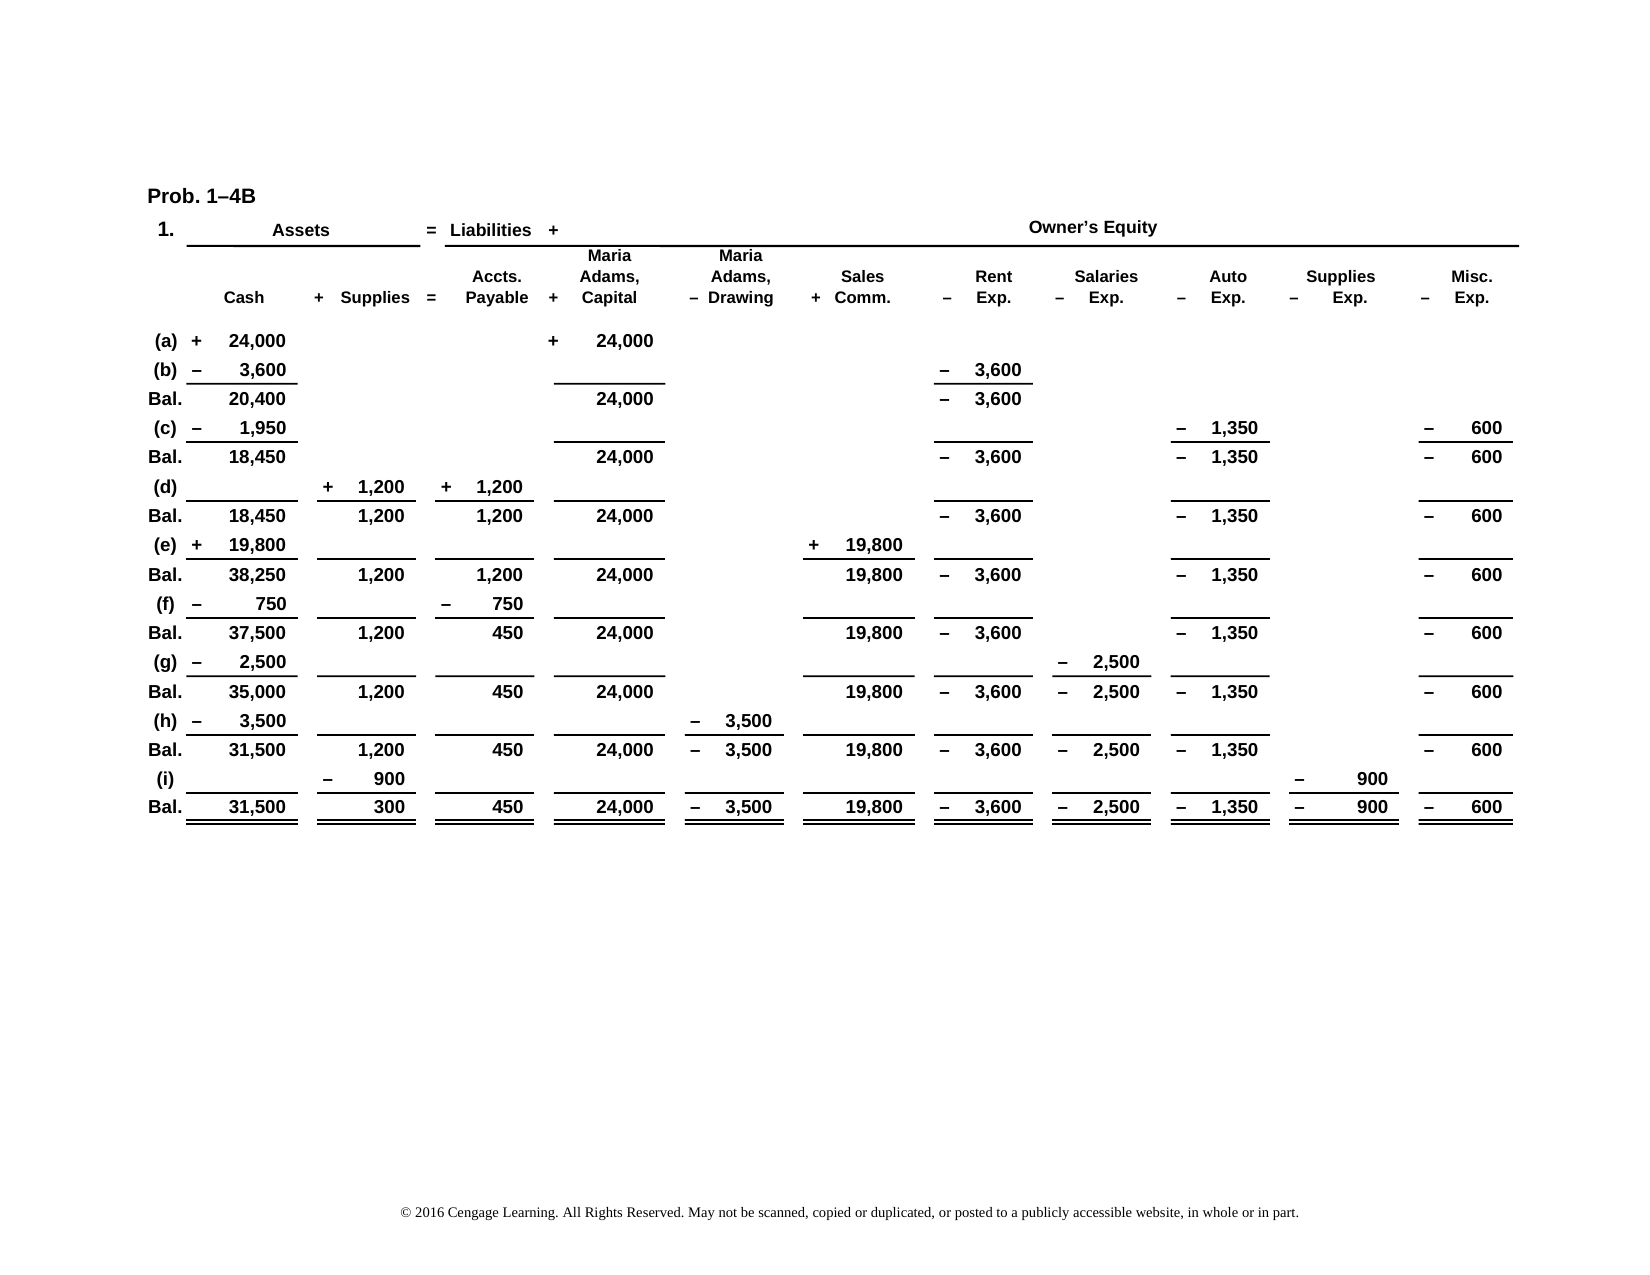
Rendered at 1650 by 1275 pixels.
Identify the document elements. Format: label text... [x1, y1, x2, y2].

text (h) – 3,500 – 3,500 [153, 710, 1650, 732]
text Bal. 31,500 300 450 24,000 – 3,500 19,800 – 3,600 – 2,500 – 1,350 – 900 – 600 [148, 796, 1650, 818]
text (b) – 3,600 – 3,600 [153, 359, 1650, 381]
text 1. Assets = Liabilities + [157, 218, 1028, 241]
text Bal. 31,500 1,200 450 24,000 – 3,500 19,800 – 3,600 – 2,500 – 1,350 – 600 [148, 739, 1650, 761]
text Prob. 1–4B [147, 184, 1028, 208]
text Bal. 18,450 1,200 1,200 24,000 – 3,600 – 1,350 – 600 [148, 505, 1650, 527]
text (c) – 1,950 – 1,350 – 600 [154, 417, 1650, 439]
text Maria Maria [187, 244, 1650, 266]
text Accts. Adams, Adams, Sales Rent Salaries Auto Supplies Misc. [187, 266, 1650, 287]
text (i) – 900 – 900 [156, 768, 1650, 790]
text (f) – 750 – 750 [156, 593, 1650, 614]
text Bal. 20,400 24,000 – 3,600 [148, 388, 1650, 410]
text Bal. 37,500 1,200 450 24,000 19,800 – 3,600 – 1,350 – 600 [148, 622, 1650, 644]
text Bal. 38,250 1,200 1,200 24,000 19,800 – 3,600 – 1,350 – 600 [148, 563, 1650, 585]
text Cash + Supplies = Payable + Capital – Drawing + Comm. – Exp. – Exp. – Exp. – Exp. – Exp. [187, 287, 1537, 308]
text (e) + 19,800 + 19,800 [154, 534, 1650, 556]
text (g) – 2,500 – 2,500 [153, 651, 1650, 673]
text Bal. 18,450 24,000 – 3,600 – 1,350 – 600 [148, 447, 1650, 468]
text Bal. 35,000 1,200 450 24,000 19,800 – 3,600 – 2,500 – 1,350 – 600 [148, 681, 1650, 702]
text Owner’s Equity [1028, 217, 1650, 238]
text (d) + 1,200 + 1,200 [153, 476, 1650, 498]
text (a) + 24,000 + 24,000 [154, 329, 1650, 351]
